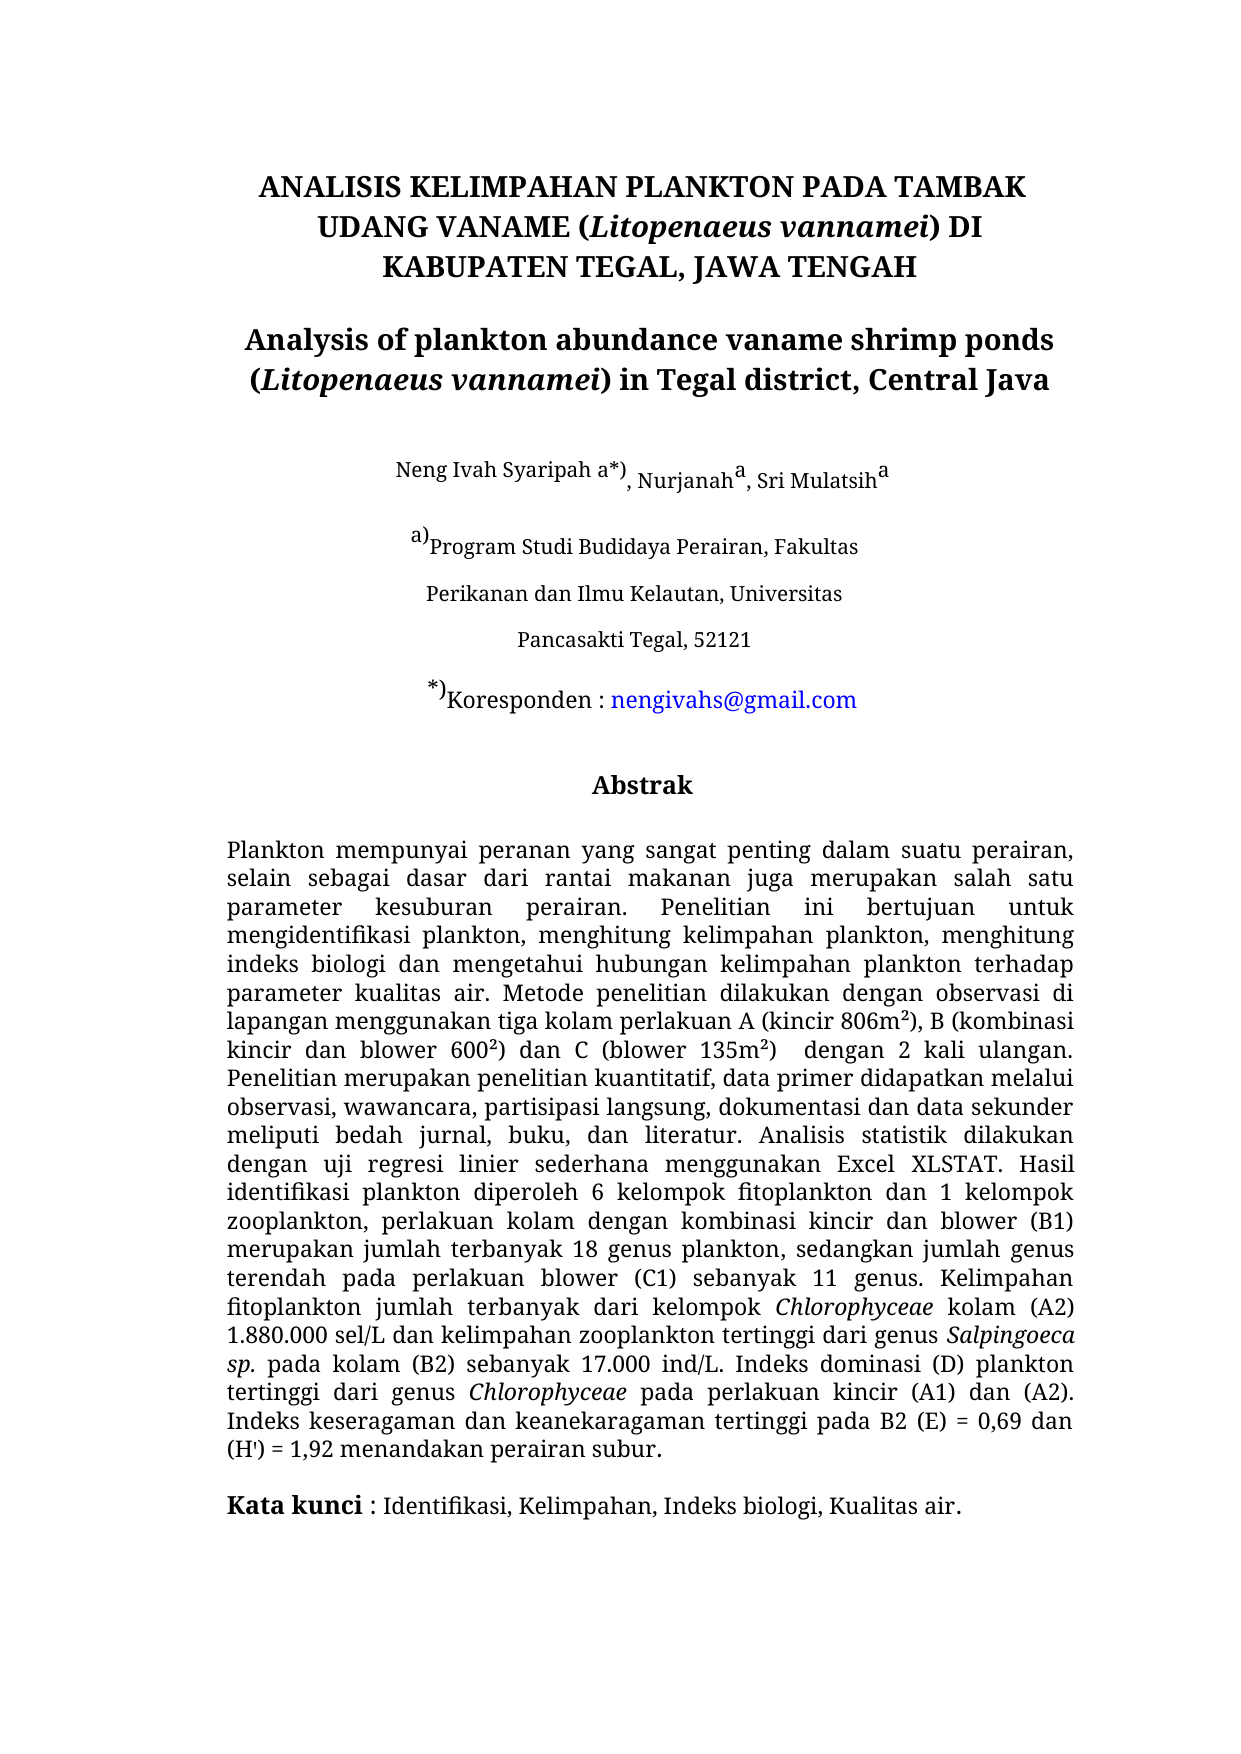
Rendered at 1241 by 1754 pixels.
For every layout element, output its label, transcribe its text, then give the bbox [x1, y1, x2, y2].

text ANALISIS KELIMPAHAN PLANKTON PADA TAMBAK UDANG VANAME (Litopenaeus vannamei) DI KABUPATEN TEGAL, JAWA TENGAH [210, 167, 1075, 286]
text Analysis of plankton abundance vaname shrimp ponds (Litopenaeus vannamei) in Tegal district, Central Java [224, 319, 1075, 399]
text Neng Ivah Syaripah a*), Nurjanaha, Sri Mulatsiha [388, 455, 896, 495]
text Plankton mempunyai peranan yang sangat penting dalam suatu perairan, selain sebagai dasar dari rantai makanan juga merupakan salah satu parameter kesuburan perairan. Penelitian ini bertujuan untuk mengidentifikasi plankton, menghitung kelimpahan plankton, menghitung indeks biologi dan mengetahui hubungan kelimpahan plankton terhadap parameter kualitas air. Metode penelitian dilakukan dengan observasi di lapangan menggunakan tiga kolam perlakuan A (kincir 806m²), B (kombinasi kincir dan blower 600²) dan C (blower 135m²) dengan 2 kali ulangan. Penelitian merupakan penelitian kuantitatif, data primer didapatkan melalui observasi, wawancara, partisipasi langsung, dokumentasi dan data sekunder meliputi bedah jurnal, buku, dan literatur. Analisis statistik dilakukan dengan uji regresi linier sederhana menggunakan Excel XLSTAT. Hasil identifikasi plankton diperoleh 6 kelompok fitoplankton dan 1 kelompok zooplankton, perlakuan kolam dengan kombinasi kincir dan blower (B1) merupakan jumlah terbanyak 18 genus plankton, sedangkan jumlah genus terendah pada perlakuan blower (C1) sebanyak 11 genus. Kelimpahan fitoplankton jumlah terbanyak dari kelompok Chlorophyceae kolam (A2) 1.880.000 sel/L dan kelimpahan zooplankton tertinggi dari genus Salpingoeca sp. pada kolam (B2) sebanyak 17.000 ind/L. Indeks dominasi (D) plankton tertinggi dari genus Chlorophyceae pada perlakuan kincir (A1) dan (A2). Indeks keseragaman dan keanekaragaman tertinggi pada B2 (E) = 0,69 dan (Hꞌ) = 1,92 menandakan perairan subur. [227, 835, 1075, 1463]
text a)Program Studi Budidaya Perairan, Fakultas Perikanan dan Ilmu Kelautan, Universitas Pancasakti Tegal, 52121 [372, 521, 896, 654]
text Kata kunci : Identifikasi, Kelimpahan, Indeks biologi, Kualitas air. [227, 1492, 1075, 1520]
text *)Koresponden : nengivahs@gmail.com [209, 673, 1075, 715]
subtitle Abstrak [210, 767, 1075, 801]
